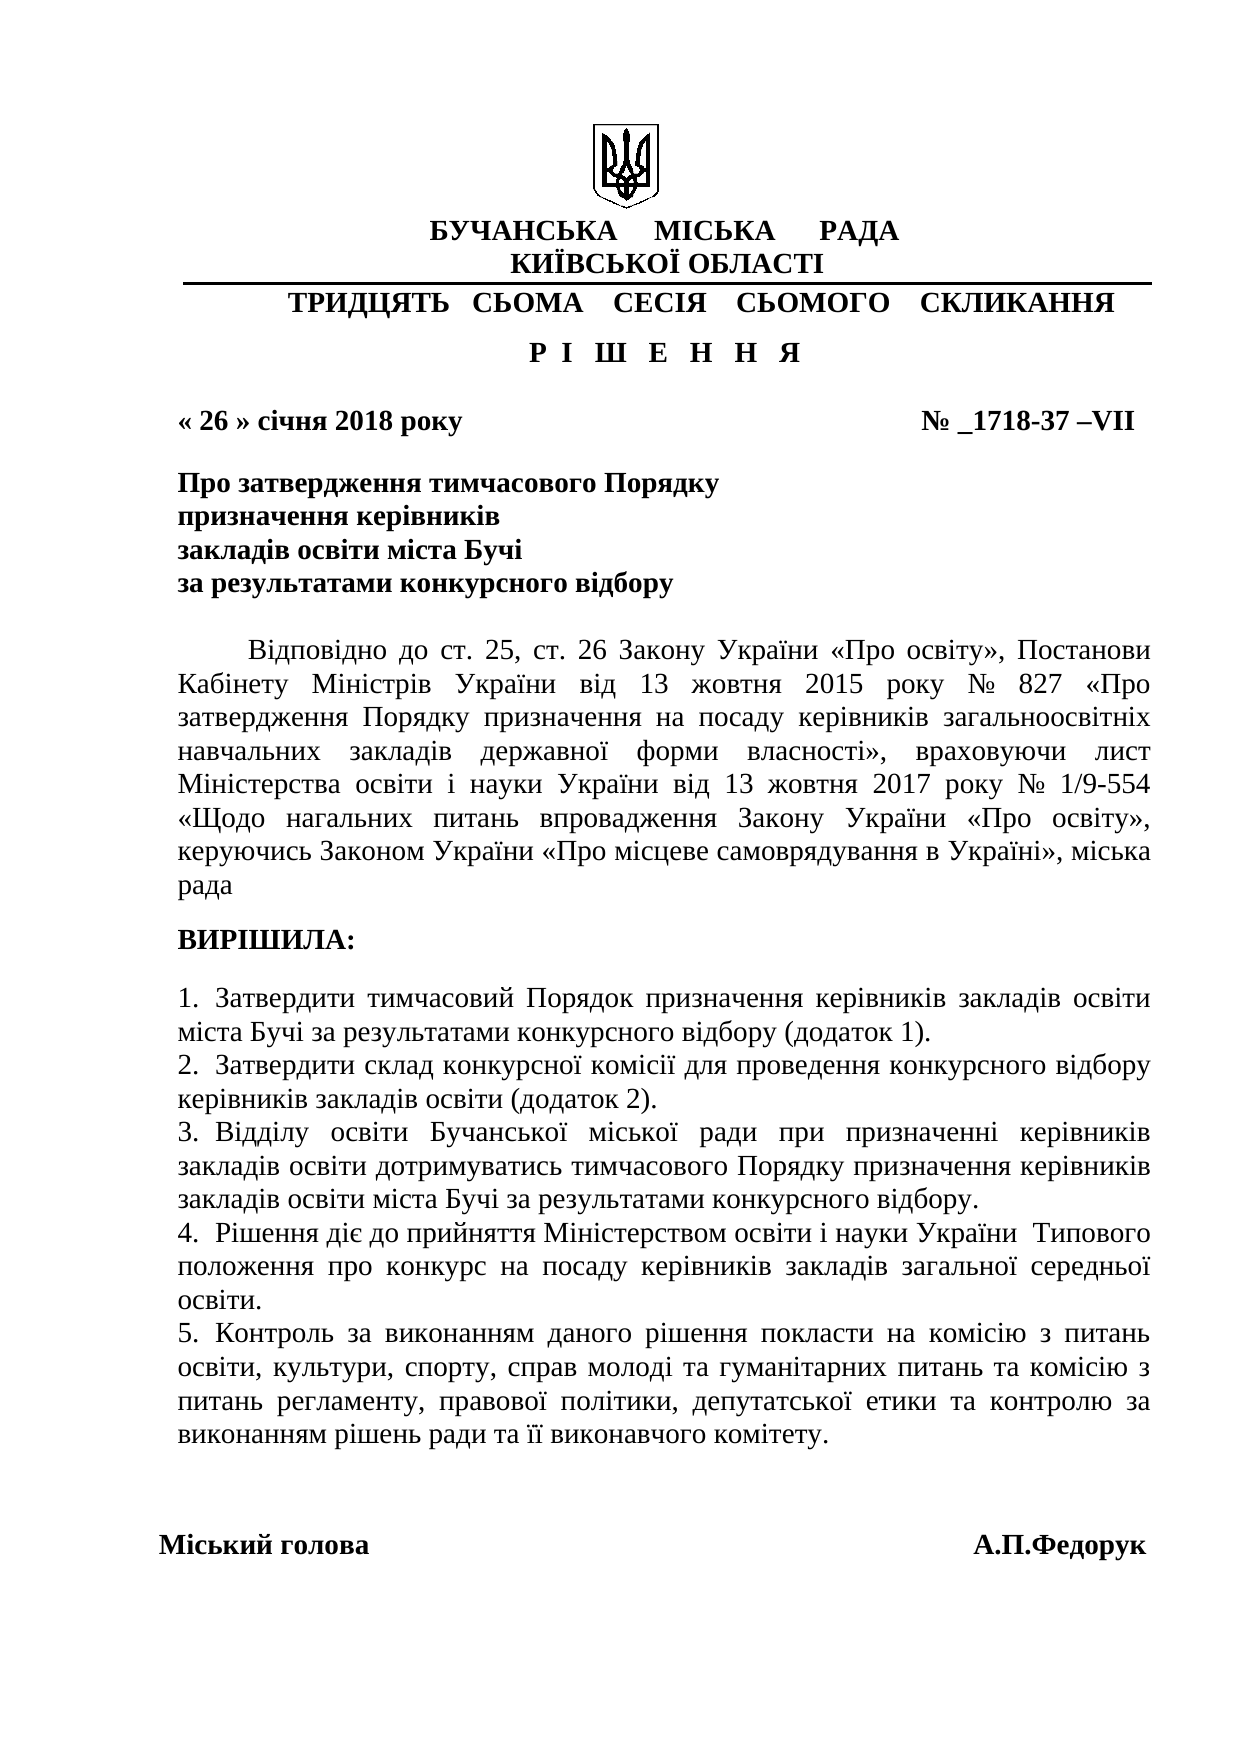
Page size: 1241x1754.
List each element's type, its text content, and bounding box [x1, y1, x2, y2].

list Контроль за виконанням даного рішення покласти на комісію з питань освіти, культури, спорту, справ молоді та гуманітарних питань та комісію з питань регламенту, правової політики, депутатської етики та контролю за виконанням рішень ради та її виконавчого комітету. [177, 1316, 1152, 1450]
subtitle « 26 » січня 2018 року № _1718-37 –VІІ [177, 403, 1152, 436]
text ВИРІШИЛА: [177, 922, 1152, 956]
text за результатами конкурсного відбору [177, 566, 1152, 599]
text Відповідно до ст. 25, ст. 26 Закону України «Про освіту», Постанови Кабінету Міністрів України від 13 жовтня 2015 року № 827 «Про затвердження Порядку призначення на посаду керівників загальноосвітніх навчальних закладів державної форми власності», враховуючи лист Міністерства освіти і науки України від 13 жовтня 2017 року № 1/9-554 «Щодо нагальних питань впровадження Закону України «Про освіту», керуючись Законом України «Про місцеве самоврядування в Україні», міська рада [177, 632, 1152, 901]
text Міський голова А.П.Федорук [158, 1527, 1152, 1560]
text призначення керівників [177, 498, 1152, 532]
text БУЧАНСЬКА МІСЬКА РАДА [177, 213, 1152, 246]
text ТРИДЦЯТЬ СЬОМА СЕСІЯ СЬОМОГО СКЛИКАННЯ [177, 285, 1152, 319]
list Відділу освіти нської міської ради при призначенні керівників закладів освіти дотримуватись тимчасового Порядку призначення керівників закладів освіти міста Бучі за результатами конкурсного відбору. [177, 1114, 1152, 1215]
list Затвердити склад конкурсної комісії для проведення конкурсного відбору керівників закладів освіти (додаток 2). [177, 1047, 1152, 1114]
subtitle КИЇВСЬКОЇ ОБЛАСТІ [183, 246, 1152, 282]
text Про затвердження тимчасового Порядку [177, 465, 1152, 498]
text закладів освіти міста Бучі [177, 532, 1152, 566]
list Рішення діє до прийняття Міністерством освіти і науки України Типового положення про конкурс на посаду керівників закладів загальної середньої освіти. [177, 1215, 1152, 1316]
subtitle Р І Ш Е Н Н Я [177, 336, 1152, 369]
list Затвердити тимчасовий Порядок призначення керівників закладів освіти міста Бучі за результатами конкурсного відбору (додаток 1). [177, 980, 1152, 1047]
